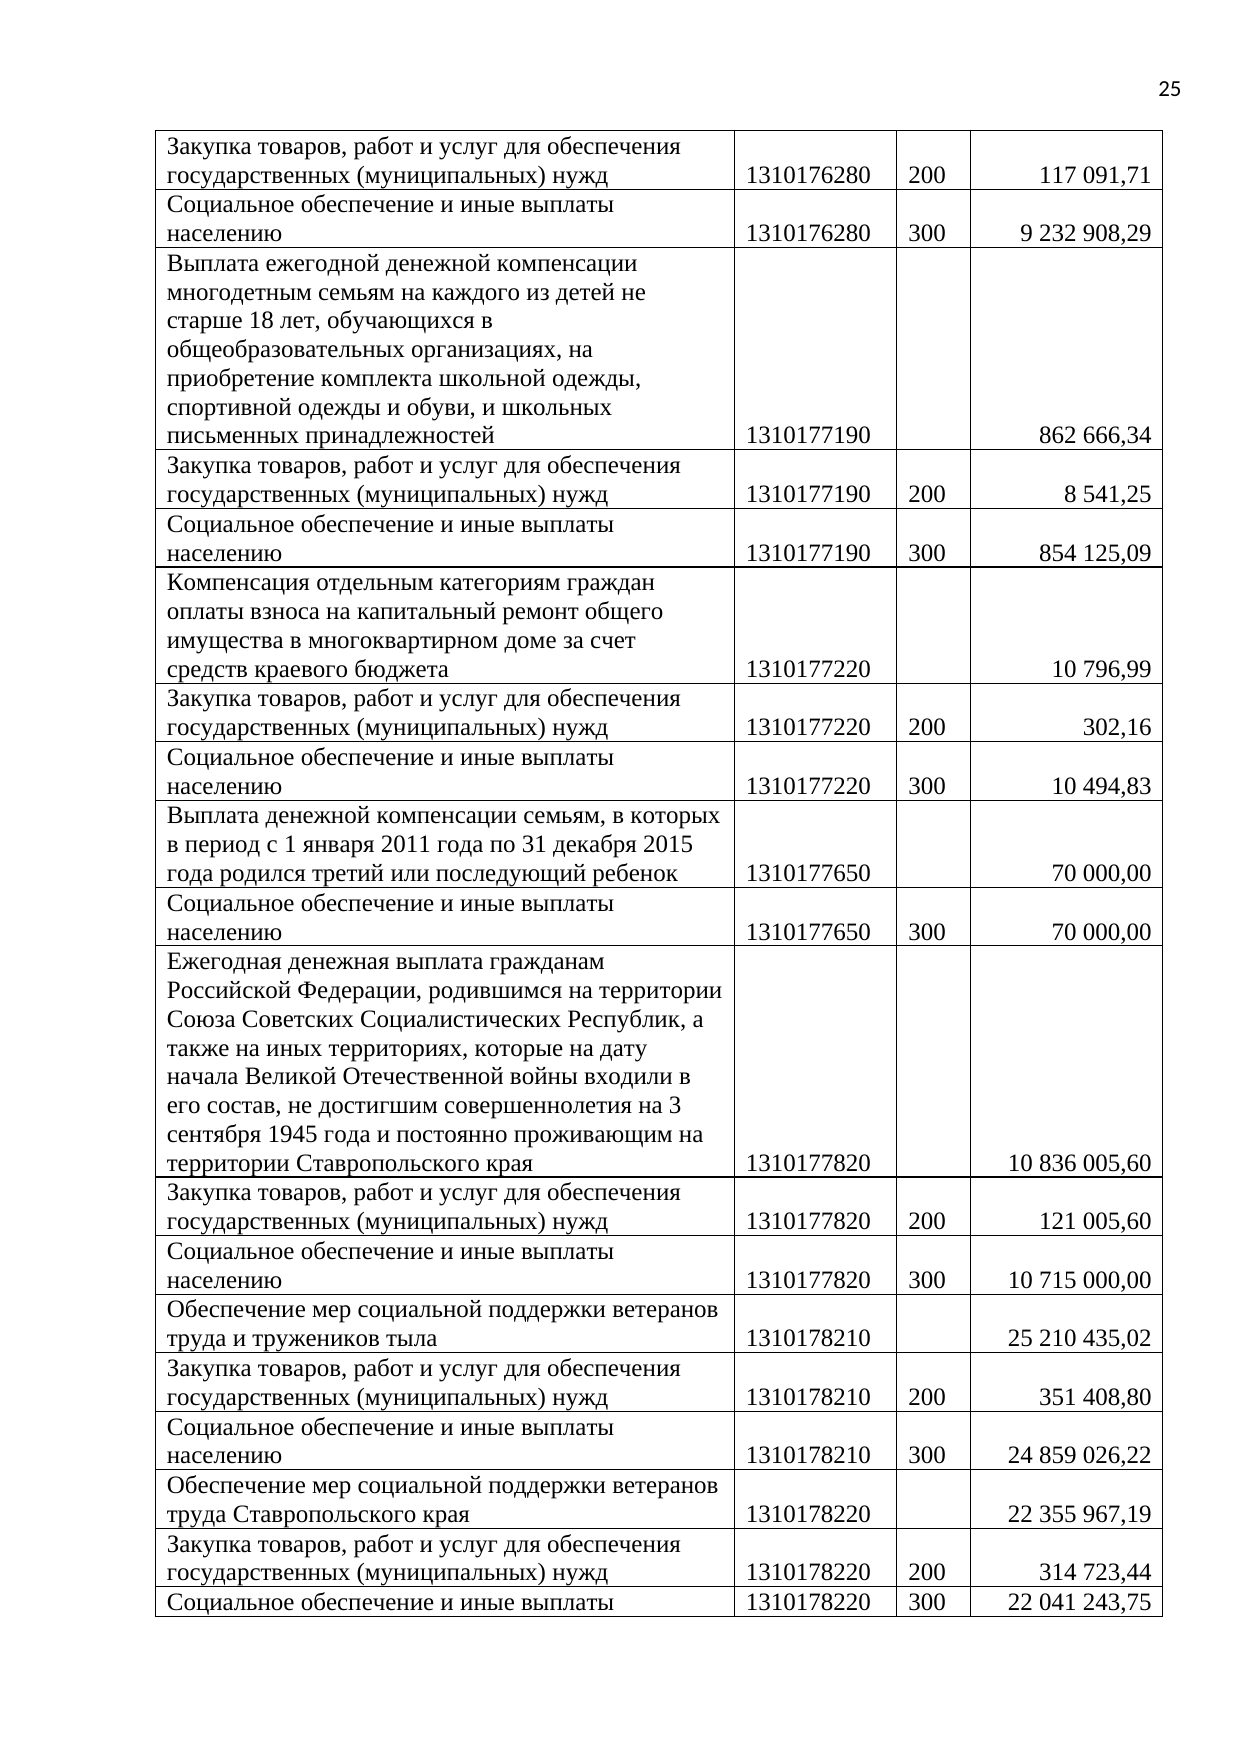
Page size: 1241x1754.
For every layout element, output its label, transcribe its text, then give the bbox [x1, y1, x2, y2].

table_cell Компенсация отдельным категориям граждан оплаты взноса на капитальный ремонт общего имущества в многоквартирном доме за счет средств краевого бюджета [156, 568, 734, 682]
table_cell 1310178220 [735, 1529, 896, 1586]
table_cell 1310177650 [735, 888, 896, 945]
table_cell 300 [897, 1236, 970, 1293]
table_cell 300 [897, 1587, 970, 1616]
table_cell 300 [897, 888, 970, 945]
table_cell 1310178220 [735, 1587, 896, 1616]
table_cell 1310177190 [735, 450, 896, 508]
table_cell 1310178220 [735, 1470, 896, 1528]
table_cell Закупка товаров, работ и услуг для обеспечения государственных (муниципальных) нужд [156, 450, 734, 508]
table_cell 10 494,83 [971, 742, 1162, 799]
table_cell 10 836 005,60 [971, 946, 1162, 1176]
table_cell 24 859 026,22 [971, 1412, 1162, 1469]
table_cell 70 000,00 [971, 801, 1162, 887]
table_cell 300 [897, 742, 970, 799]
table_cell Обеспечение мер социальной поддержки ветеранов труда и тружеников тыла [156, 1295, 734, 1352]
table_cell [897, 1470, 970, 1528]
table_cell Выплата ежегодной денежной компенсации многодетным семьям на каждого из детей не старше 18 лет, обучающихся в общеобразовательных организациях, на приобретение комплекта школьной одежды, спортивной одежды и обуви, и школьных письменных принадлежностей [156, 248, 734, 449]
table_cell 200 [897, 1353, 970, 1411]
table_cell 22 041 243,75 [971, 1587, 1162, 1616]
table_cell Ежегодная денежная выплата гражданам Российской Федерации, родившимся на территории Союза Советских Социалистических Республик, а также на иных территориях, которые на дату начала Великой Отечественной войны входили в его состав, не достигшим совершеннолетия на 3 сентября 1945 года и постоянно проживающим на территории Ставропольского края [156, 946, 734, 1176]
table_cell 862 666,34 [971, 248, 1162, 449]
table_cell 1310177220 [735, 568, 896, 682]
table_cell Закупка товаров, работ и услуг для обеспечения государственных (муниципальных) нужд [156, 1529, 734, 1586]
table_cell Социальное обеспечение и иные выплаты населению [156, 1412, 734, 1469]
table_cell 1310176280 [735, 190, 896, 247]
table_cell 1310177220 [735, 684, 896, 741]
table_cell 25 210 435,02 [971, 1295, 1162, 1352]
table_cell 1310177220 [735, 742, 896, 799]
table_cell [156, 1587, 734, 1616]
table_cell 22 355 967,19 [971, 1470, 1162, 1528]
table_cell 1310177190 [735, 509, 896, 566]
table_cell Закупка товаров, работ и услуг для обеспечения государственных (муниципальных) нужд [156, 1353, 734, 1411]
table_cell 10 796,99 [971, 568, 1162, 682]
table_cell 200 [897, 450, 970, 508]
table_cell [897, 801, 970, 887]
table_cell 302,16 [971, 684, 1162, 741]
table_cell 314 723,44 [971, 1529, 1162, 1586]
table_cell 1310178210 [735, 1412, 896, 1469]
table_cell 300 [897, 1412, 970, 1469]
table_cell 121 005,60 [971, 1178, 1162, 1235]
table_cell 300 [897, 509, 970, 566]
table_cell 70 000,00 [971, 888, 1162, 945]
table_cell 1310177820 [735, 946, 896, 1176]
table_cell 200 [897, 1178, 970, 1235]
table_cell 117 091,71 [971, 131, 1162, 188]
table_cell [156, 190, 734, 247]
table_cell 1310177650 [735, 801, 896, 887]
table_cell Социальное обеспечение и иные выплаты населению [156, 888, 734, 945]
table_cell 8 541,25 [971, 450, 1162, 508]
table_cell Обеспечение мер социальной поддержки ветеранов труда Ставропольского края [156, 1470, 734, 1528]
table_cell 351 408,80 [971, 1353, 1162, 1411]
table_cell Социальное обеспечение и иные выплаты населению [156, 509, 734, 566]
table_cell 854 125,09 [971, 509, 1162, 566]
table_cell Закупка товаров, работ и услуг для обеспечения государственных (муниципальных) нужд [156, 131, 734, 188]
table_cell Социальное обеспечение и иные выплаты населению [156, 742, 734, 799]
table_cell 9 232 908,29 [971, 190, 1162, 247]
table_cell 200 [897, 684, 970, 741]
table_cell 200 [897, 1529, 970, 1586]
table_cell 200 [897, 131, 970, 188]
table_cell Социальное обеспечение и иные выплаты населению [156, 1236, 734, 1293]
table_cell 1310176280 [735, 131, 896, 188]
table_cell 300 [897, 190, 970, 247]
table_cell 10 715 000,00 [971, 1236, 1162, 1293]
table_cell Закупка товаров, работ и услуг для обеспечения государственных (муниципальных) нужд [156, 1178, 734, 1235]
table_cell [897, 568, 970, 682]
table_cell [897, 1295, 970, 1352]
table_cell Закупка товаров, работ и услуг для обеспечения государственных (муниципальных) нужд [156, 684, 734, 741]
table_cell [897, 946, 970, 1176]
table_cell 1310177190 [735, 248, 896, 449]
table_cell [897, 248, 970, 449]
table_cell 1310177820 [735, 1236, 896, 1293]
table_cell 1310178210 [735, 1353, 896, 1411]
table_cell 1310177820 [735, 1178, 896, 1235]
table_cell 1310178210 [735, 1295, 896, 1352]
table_cell Выплата денежной компенсации семьям, в которых в период с 1 января 2011 года по 31 декабря 2015 года родился третий или последующий ребенок [156, 801, 734, 887]
